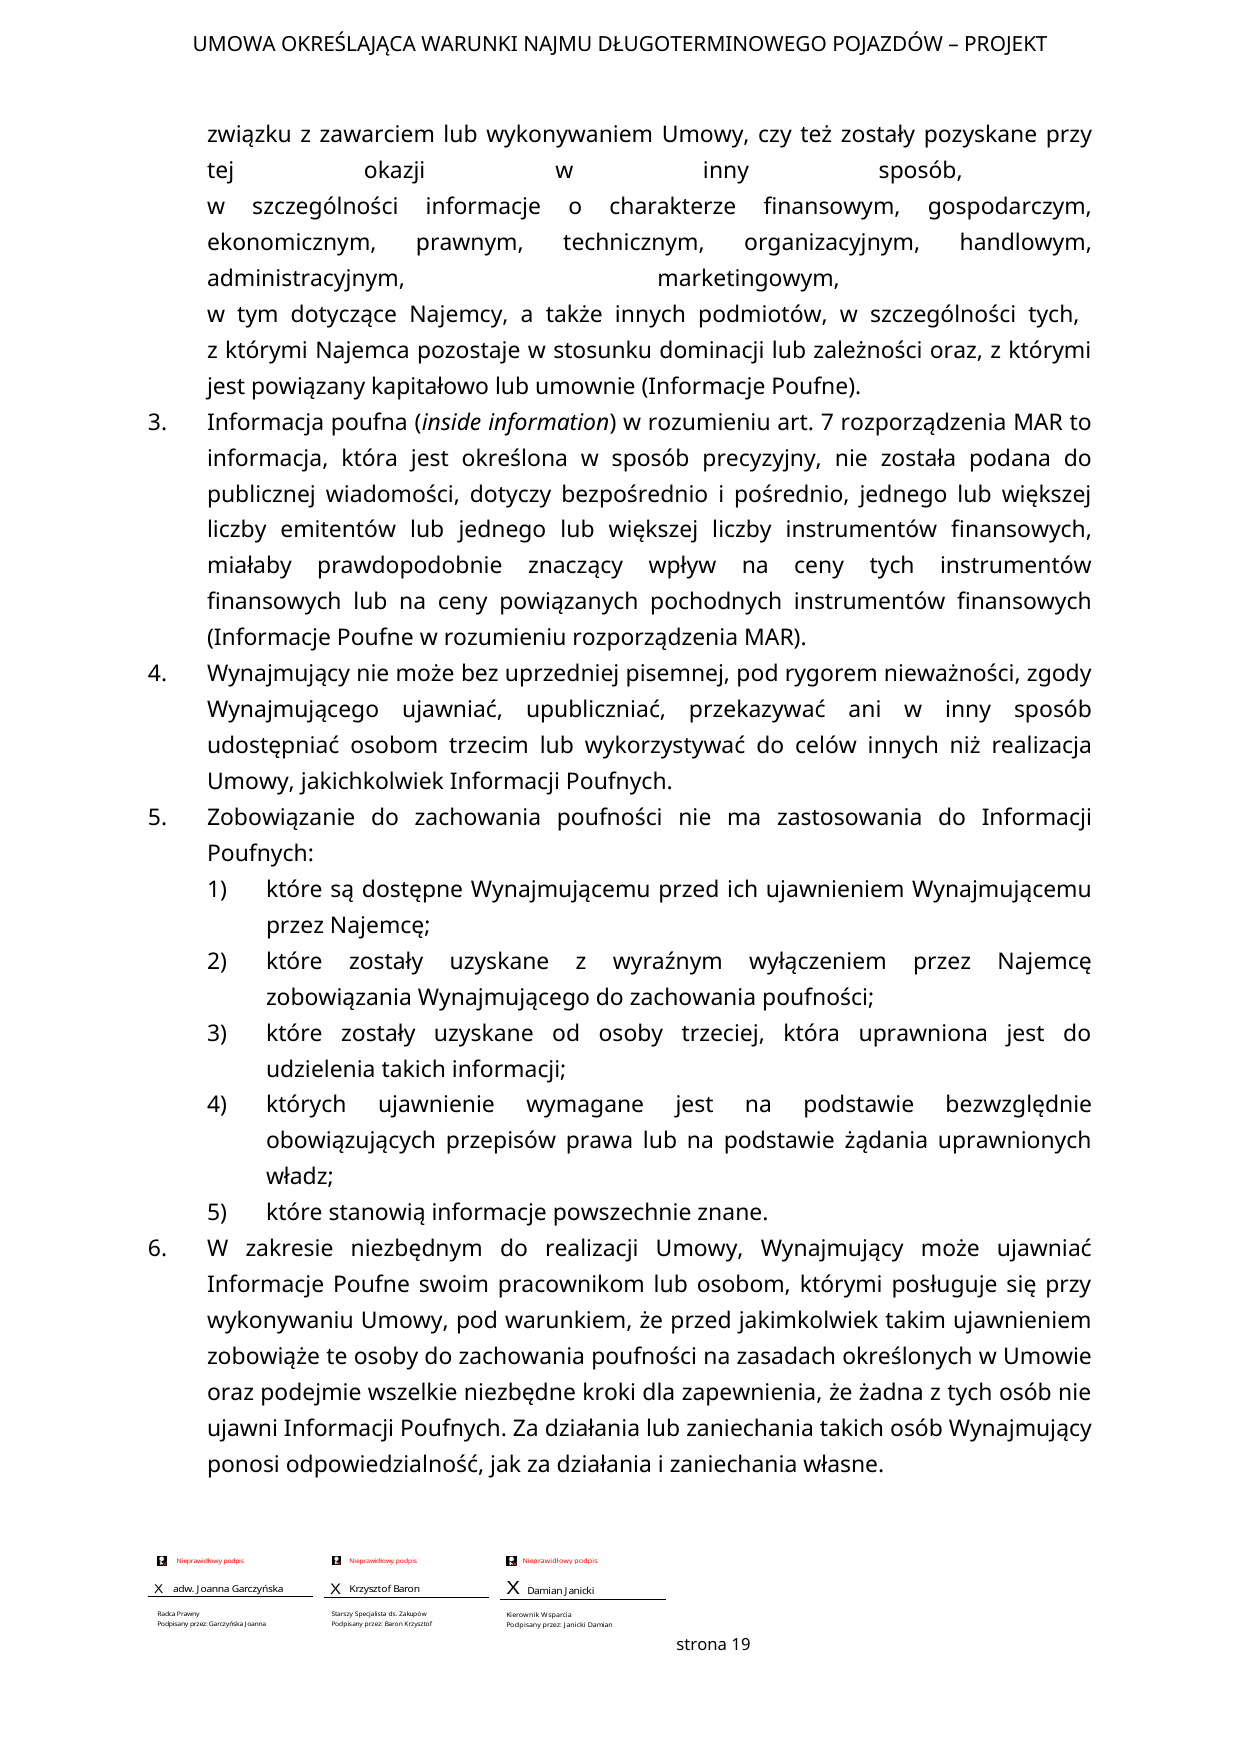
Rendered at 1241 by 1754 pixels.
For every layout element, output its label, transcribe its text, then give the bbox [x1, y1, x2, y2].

list które są dostępne Wynajmującemu przed ich ujawnieniem Wynajmującemu przez Najemcę; [207, 873, 1092, 940]
list Wynajmujący nie może bez uprzedniej pisemnej, pod rygorem nieważności, zgody Wynajmującego ujawniać, upubliczniać, przekazywać ani w inny sposób udostępniać osobom trzecim lub wykorzystywać do celów innych niż realizacja Umowy, jakichkolwiek Informacji Poufnych. [148, 657, 1092, 796]
list które stanowią informacje powszechnie znane. [207, 1196, 1092, 1227]
list Informacja poufna (inside information) w rozumieniu art. 7 rozporządzenia MAR to informacja, która jest określona w sposób precyzyjny, nie została podana do publicznej wiadomości, dotyczy bezpośrednio i pośrednio, jednego lub większej liczby emitentów lub jednego lub większej liczby instrumentów finansowych, miałaby prawdopodobnie znaczący wpływ na ceny tych instrumentów finansowych lub na ceny powiązanych pochodnych instrumentów finansowych (Informacje Poufne w rozumieniu rozporządzenia MAR). [148, 406, 1092, 652]
list których ujawnienie wymagane jest na podstawie bezwzględnie obowiązujących przepisów prawa lub na podstawie żądania uprawnionych władz; [207, 1088, 1092, 1192]
list W zakresie niezbędnym do realizacji Umowy, Wynajmujący może ujawniać Informacje Poufne swoim pracownikom lub osobom, którymi posługuje się przy wykonywaniu Umowy, pod warunkiem, że przed jakimkolwiek takim ujawnieniem zobowiąże te osoby do zachowania poufności na zasadach określonych w Umowie oraz podejmie wszelkie niezbędne kroki dla zapewnienia, że żadna z tych osób nie ujawni Informacji Poufnych. Za działania lub zaniechania takich osób Wynajmujący ponosi odpowiedzialność, jak za działania i zaniechania własne. [148, 1232, 1092, 1479]
list które zostały uzyskane od osoby trzeciej, która uprawniona jest do udzielenia takich informacji; [207, 1017, 1092, 1084]
list które zostały uzyskane z wyraźnym wyłączeniem przez Najemcę zobowiązania Wynajmującego do zachowania poufności; [207, 945, 1092, 1012]
list Zobowiązanie do zachowania poufności nie ma zastosowania do Informacji Poufnych: [148, 801, 1092, 868]
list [148, 118, 1092, 401]
